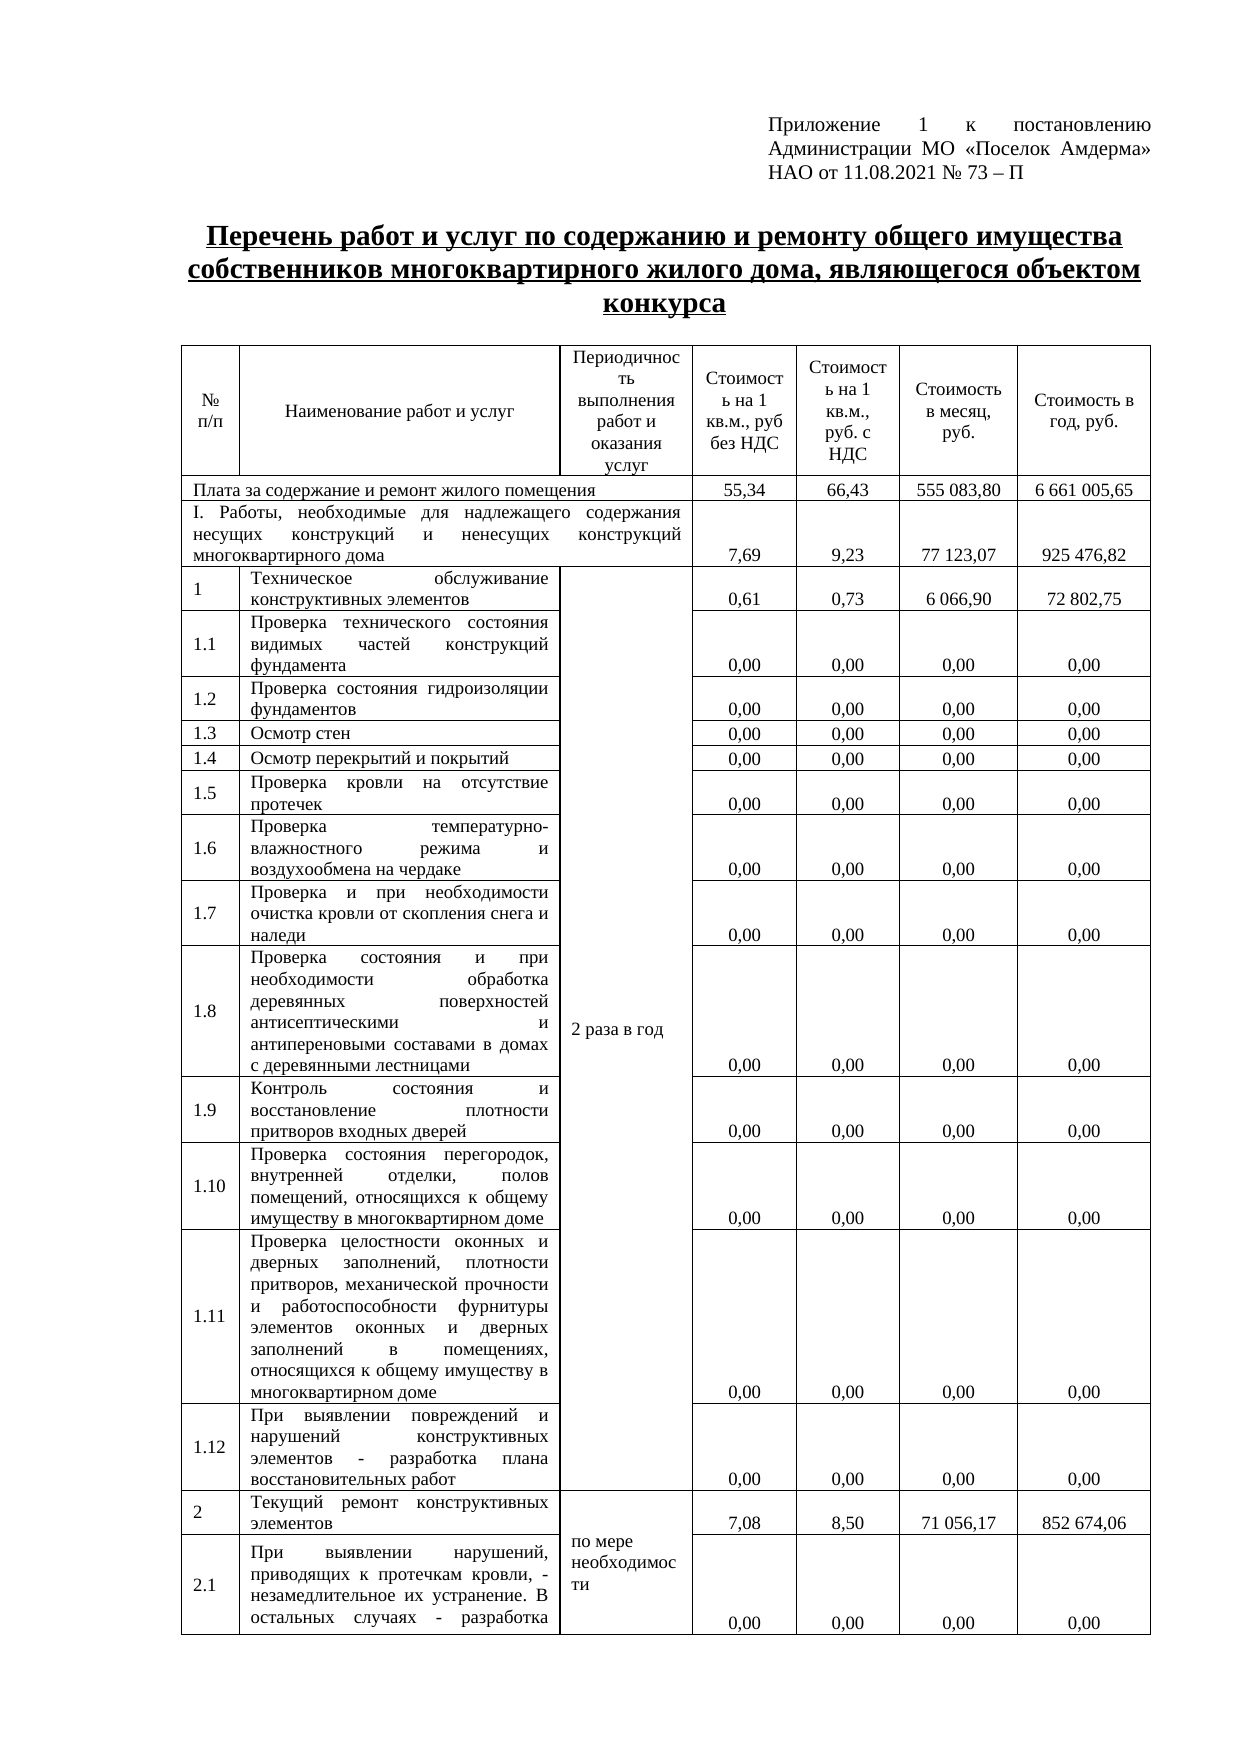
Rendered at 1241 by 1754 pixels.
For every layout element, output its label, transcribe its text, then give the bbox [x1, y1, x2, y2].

table_cell 1.12 [182, 1404, 239, 1490]
table_cell 0,00 [1018, 1230, 1150, 1402]
table_cell 72 802,75 [1018, 567, 1150, 610]
table_cell 0,00 [693, 1077, 796, 1142]
table_cell 1.1 [182, 611, 239, 676]
table_cell 7,69 [693, 501, 796, 566]
table_cell 0,00 [797, 771, 899, 814]
table_cell 0,00 [797, 881, 899, 945]
table_cell 0,00 [693, 677, 796, 720]
table_cell Контроль состояния и восстановление плотности притворов входных дверей [240, 1077, 559, 1142]
table_cell 1.8 [182, 946, 239, 1076]
table_cell 55,34 [693, 476, 796, 500]
table_cell Проверка состояния и при необходимости обработка деревянных поверхностей антисептическими и антипереновыми составами в домах с деревянными лестницами [240, 946, 559, 1076]
table_cell 852 674,06 [1018, 1491, 1150, 1534]
table_cell 0,00 [900, 1535, 1017, 1634]
table_cell I. Работы, необходимые для надлежащего содержания несущих конструкций и ненесущих конструкций многоквартирного дома [182, 501, 692, 566]
table_header Стоимость в месяц, руб. [900, 346, 1017, 475]
table_cell При выявлении повреждений и нарушений конструктивных элементов - разработка плана восстановительных работ [240, 1404, 559, 1490]
table_cell 1.3 [182, 721, 239, 745]
table_cell 0,00 [1018, 746, 1150, 770]
table_header Стоимость в год, руб. [1018, 346, 1150, 475]
table_cell Проверка состояния гидроизоляции фундаментов [240, 677, 559, 720]
table_cell 71 056,17 [900, 1491, 1017, 1534]
text Приложение 1 к постановлению Администрации МО «Поселок Амдерма» НАО от 11.08.2021 № 73 – П [768, 112, 1152, 184]
table_cell 0,00 [900, 1077, 1017, 1142]
table_cell 0,00 [1018, 946, 1150, 1076]
table_cell 0,00 [797, 677, 899, 720]
table_cell 0,00 [900, 1230, 1017, 1402]
text Перечень работ и услуг по содержанию и ремонту общего имущества собственников многоквартирного жилого дома, являющегося объектом конкурса [177, 218, 1152, 318]
table_cell 0,00 [900, 946, 1017, 1076]
table_cell 1.11 [182, 1230, 239, 1402]
table_cell 0,00 [1018, 1143, 1150, 1229]
table_cell Осмотр перекрытий и покрытий [240, 746, 559, 770]
table_cell 0,00 [900, 815, 1017, 880]
table_cell 0,00 [693, 1535, 796, 1634]
table_cell 66,43 [797, 476, 899, 500]
table_header Периодичность выполнения работ и оказания услуг [561, 346, 692, 475]
table_cell 1.6 [182, 815, 239, 880]
table_cell 0,00 [693, 1143, 796, 1229]
table_cell 2 раза в год [561, 567, 692, 1490]
table_cell 1.7 [182, 881, 239, 945]
table_header № п/п [182, 346, 239, 475]
table_cell 1.9 [182, 1077, 239, 1142]
table_cell 6 066,90 [900, 567, 1017, 610]
table_cell 0,00 [797, 746, 899, 770]
table_cell 0,00 [797, 721, 899, 745]
table_cell 0,73 [797, 567, 899, 610]
table_cell 2 [182, 1491, 239, 1534]
table_cell 0,00 [1018, 881, 1150, 945]
table_cell 77 123,07 [900, 501, 1017, 566]
table_cell 0,61 [693, 567, 796, 610]
table_cell 0,00 [1018, 1404, 1150, 1490]
table_cell Проверка и при необходимости очистка кровли от скопления снега и наледи [240, 881, 559, 945]
table_cell 1.5 [182, 771, 239, 814]
table_cell 555 083,80 [900, 476, 1017, 500]
table_cell 0,00 [797, 1077, 899, 1142]
table_cell Плата за содержание и ремонт жилого помещения [182, 476, 692, 500]
table_cell 0,00 [1018, 771, 1150, 814]
table_cell 1.2 [182, 677, 239, 720]
table_cell Проверка целостности оконных и дверных заполнений, плотности притворов, механической прочности и работоспособности фурнитуры элементов оконных и дверных заполнений в помещениях, относящихся к общему имуществу в многоквартирном доме [240, 1230, 559, 1402]
table_cell 0,00 [900, 1404, 1017, 1490]
table_cell 0,00 [797, 1535, 899, 1634]
table_cell 0,00 [900, 1143, 1017, 1229]
table_header Стоимость на 1 кв.м., руб без НДС [693, 346, 796, 475]
table_cell 8,50 [797, 1491, 899, 1534]
table_cell 1 [182, 567, 239, 610]
table_cell 0,00 [693, 771, 796, 814]
table_cell 0,00 [693, 1404, 796, 1490]
table_header Наименование работ и услуг [240, 346, 559, 475]
table_cell 1.10 [182, 1143, 239, 1229]
table_cell 0,00 [797, 1404, 899, 1490]
table_cell 0,00 [900, 771, 1017, 814]
table_cell 0,00 [1018, 611, 1150, 676]
table_cell 1.4 [182, 746, 239, 770]
table_cell 0,00 [900, 677, 1017, 720]
table_cell Проверка кровли на отсутствие протечек [240, 771, 559, 814]
table_cell 0,00 [900, 721, 1017, 745]
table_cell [240, 1535, 559, 1634]
table_cell 7,08 [693, 1491, 796, 1534]
table_header Стоимость на 1 кв.м., руб. с НДС [797, 346, 899, 475]
table_cell 0,00 [797, 611, 899, 676]
table_cell 0,00 [1018, 1535, 1150, 1634]
table_cell 0,00 [693, 746, 796, 770]
table_cell 0,00 [693, 881, 796, 945]
table_cell 0,00 [1018, 677, 1150, 720]
table_cell 0,00 [693, 946, 796, 1076]
table_cell 0,00 [693, 815, 796, 880]
table_cell 0,00 [797, 946, 899, 1076]
table_cell Текущий ремонт конструктивных элементов [240, 1491, 559, 1534]
table_cell 6 661 005,65 [1018, 476, 1150, 500]
table_cell Проверка технического состояния видимых частей конструкций фундамента [240, 611, 559, 676]
table_cell 0,00 [1018, 815, 1150, 880]
table_cell 0,00 [1018, 1077, 1150, 1142]
table_cell Проверка состояния перегородок, внутренней отделки, полов помещений, относящихся к общему имуществу в многоквартирном доме [240, 1143, 559, 1229]
table_cell 0,00 [900, 881, 1017, 945]
table_cell 0,00 [797, 815, 899, 880]
table_cell 9,23 [797, 501, 899, 566]
table_cell 0,00 [797, 1143, 899, 1229]
table_cell Техническое обслуживание конструктивных элементов [240, 567, 559, 610]
table_cell 0,00 [900, 611, 1017, 676]
table_cell по мере необходимости [561, 1491, 692, 1634]
table_cell 0,00 [693, 721, 796, 745]
table_cell 0,00 [693, 1230, 796, 1402]
table_cell Осмотр стен [240, 721, 559, 745]
table_cell 0,00 [1018, 721, 1150, 745]
table_cell 0,00 [797, 1230, 899, 1402]
table_cell Проверка температурно-влажностного режима и воздухообмена на чердаке [240, 815, 559, 880]
table_cell 0,00 [900, 746, 1017, 770]
table_cell 0,00 [693, 611, 796, 676]
table_cell 2.1 [182, 1535, 239, 1634]
table_cell 925 476,82 [1018, 501, 1150, 566]
